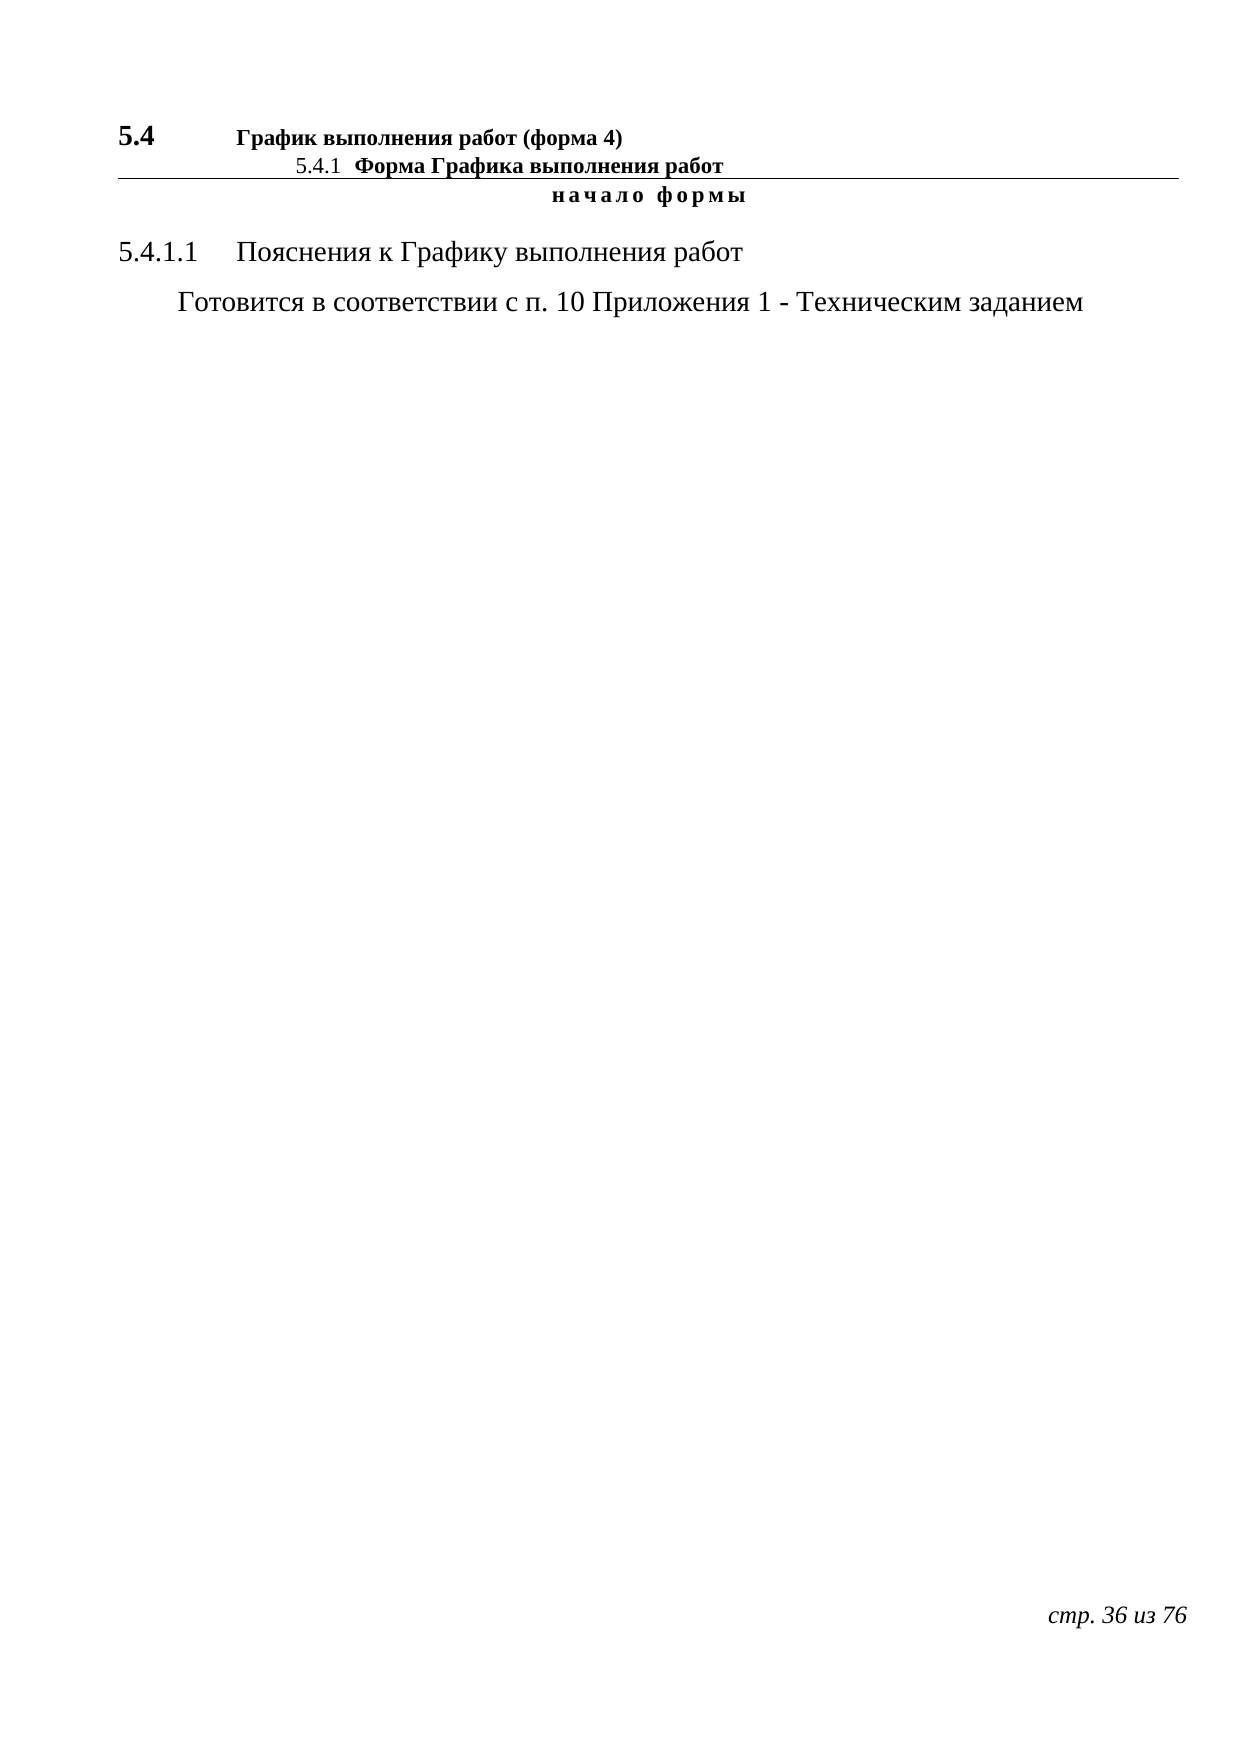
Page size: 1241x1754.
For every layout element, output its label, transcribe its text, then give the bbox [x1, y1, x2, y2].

text Готовится в соответствии с п. 10 Приложения 1 - Техническим заданием [118, 284, 1181, 318]
text Форма Графика выполнения работ [236, 152, 1181, 178]
subtitle График выполнения работ (форма 4) [118, 118, 1181, 152]
text Пояснения к Графику выполнения работ [118, 234, 1181, 267]
text начало формы [118, 179, 1179, 207]
